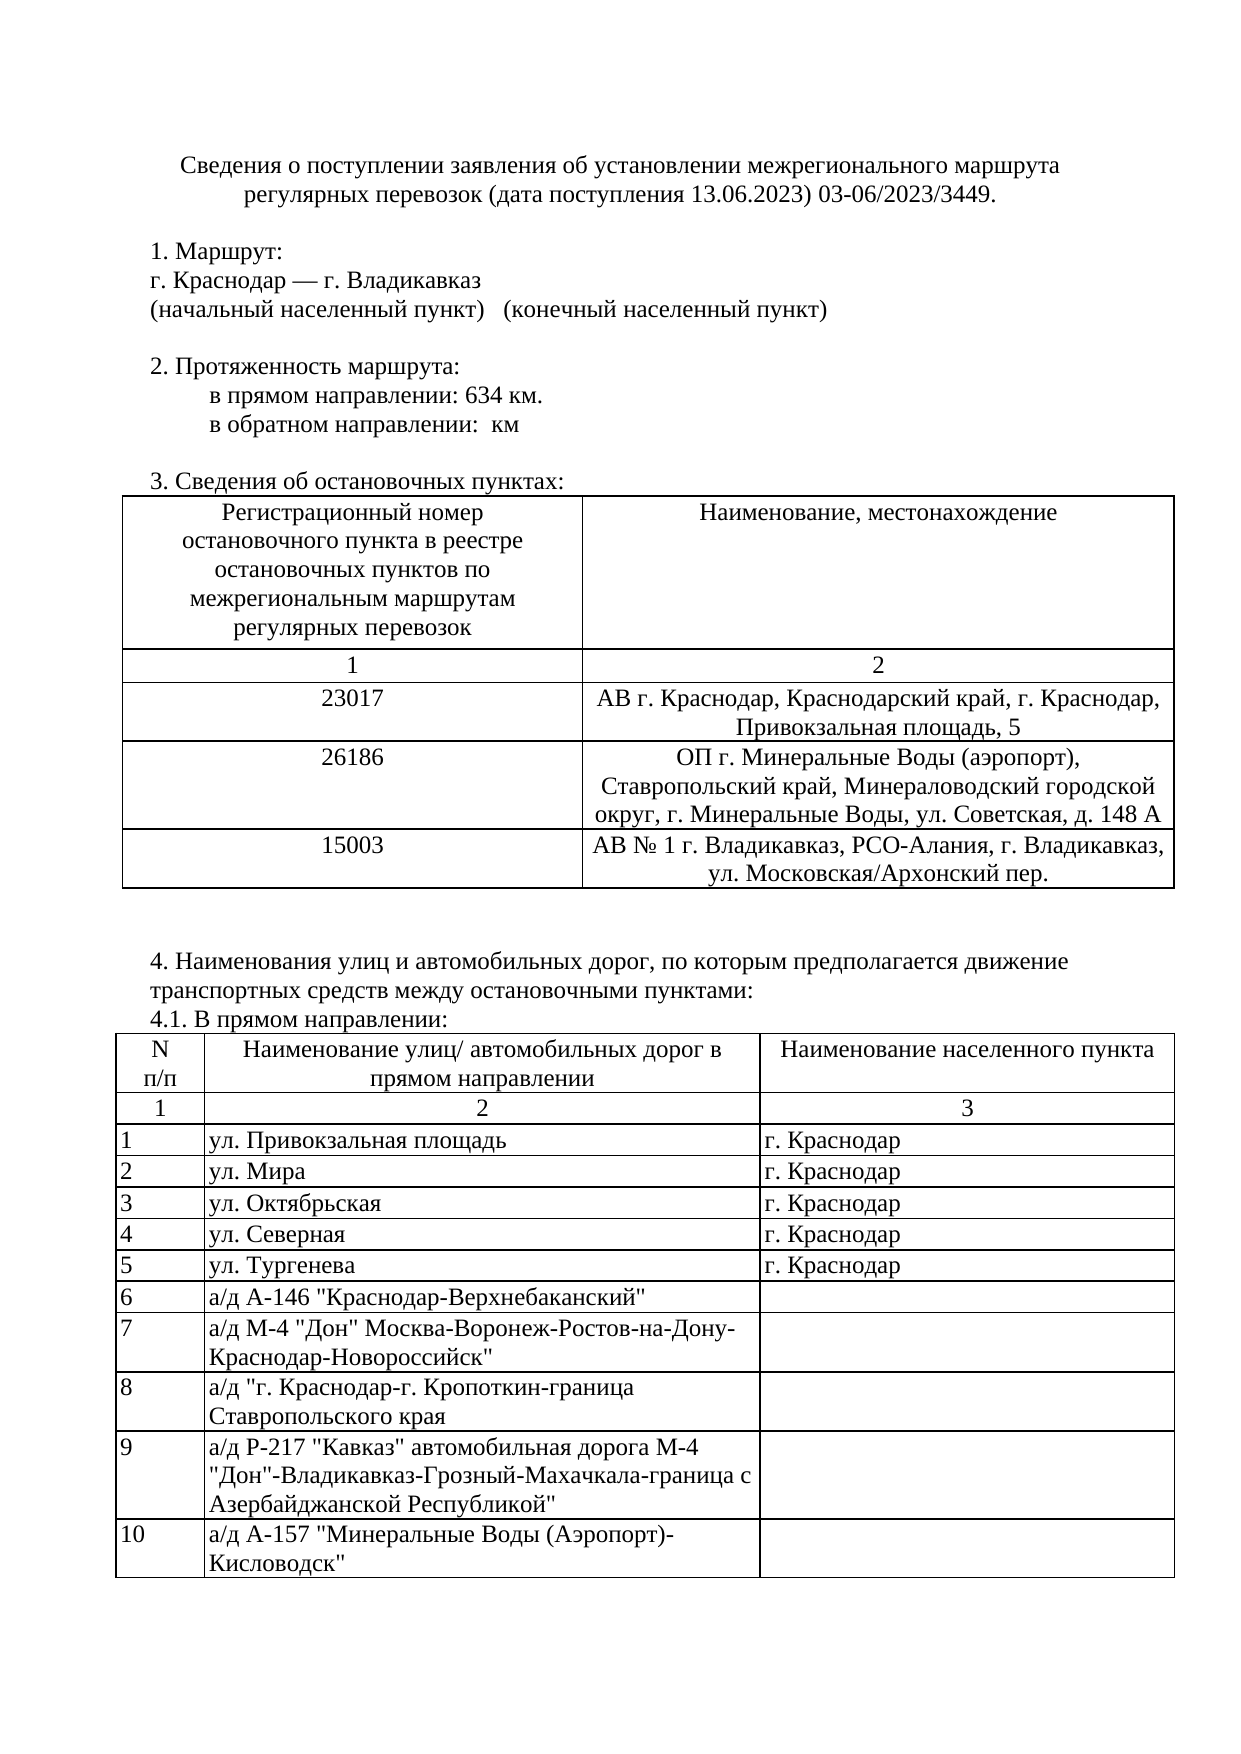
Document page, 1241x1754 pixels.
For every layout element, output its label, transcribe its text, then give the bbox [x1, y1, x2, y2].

text в прямом направлении: 634 км. [150, 380, 1090, 409]
table_header Наименование улиц/ автомобильных дорог в прямом направлении [205, 1034, 759, 1092]
table_cell [761, 1432, 1174, 1518]
table_cell АВ № 1 г. Владикавказ, РСО-Алания, г. Владикавказ, ул. Московская/Архонский пер. [583, 830, 1173, 887]
table_header Наименование, местонахождение [583, 497, 1173, 648]
table_cell [761, 1282, 1174, 1312]
table_cell 3 [761, 1093, 1174, 1123]
table_cell г. Краснодар [761, 1156, 1174, 1186]
table_header Регистрационный номер остановочного пункта в реестре остановочных пунктов по межрегиональным маршрутам регулярных перевозок [123, 497, 582, 648]
text в обратном направлении: км [150, 409, 1090, 437]
table_header Наименование населенного пункта [761, 1034, 1174, 1092]
table_cell АВ г. Краснодар, Краснодарский край, г. Краснодар, Привокзальная площадь, 5 [583, 683, 1173, 740]
table_cell [761, 1313, 1174, 1371]
table_cell 4 [117, 1219, 204, 1249]
text 4.1. В прямом направлении: [150, 1004, 1090, 1033]
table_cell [205, 1432, 759, 1518]
table_cell 9 [117, 1432, 204, 1518]
table_cell 26186 [123, 742, 582, 828]
text 1. Маршрут: [150, 236, 1090, 265]
text (начальный населенный пункт) (конечный населенный пункт) [150, 294, 1090, 322]
table_cell г. Краснодар [761, 1188, 1174, 1217]
table_cell 6 [117, 1282, 204, 1312]
table_cell ул. Северная [205, 1219, 759, 1249]
table_cell 1 [117, 1125, 204, 1154]
table_cell 7 [117, 1313, 204, 1371]
table_cell ул. Октябрьская [205, 1188, 759, 1217]
table_cell 1 [117, 1093, 204, 1123]
table_cell ул. Мира [205, 1156, 759, 1186]
table_cell 23017 [123, 683, 582, 740]
table_cell ОП г. Минеральные Воды (аэропорт), Ставропольский край, Минераловодский городской округ, г. Минеральные Воды, ул. Советская, д. 148 А [583, 742, 1173, 828]
table_cell г. Краснодар [761, 1125, 1174, 1154]
table_cell а/д М-4 "Дон" Москва-Воронеж-Ростов-на-Дону-Краснодар-Новороссийск" [205, 1313, 759, 1371]
table_cell 2 [117, 1156, 204, 1186]
table_cell 1 [123, 650, 582, 681]
table_cell а/д "г. Краснодар-г. Кропоткин-граница Ставропольского края [205, 1373, 759, 1430]
table_header N п/п [117, 1034, 204, 1092]
text Сведения о поступлении заявления об установлении межрегионального маршрута регулярных перевозок (дата поступления 13.06.2023) 03-06/2023/3449. [150, 150, 1090, 207]
text г. Краснодар — г. Владикавказ [150, 265, 1090, 294]
table_cell 2 [205, 1093, 759, 1123]
table_cell г. Краснодар [761, 1219, 1174, 1249]
table_cell ул. Тургенева [205, 1251, 759, 1280]
table_cell [761, 1373, 1174, 1430]
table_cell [205, 1520, 759, 1577]
table_cell 2 [583, 650, 1173, 681]
table_cell ул. Привокзальная площадь [205, 1125, 759, 1154]
table_cell 5 [117, 1251, 204, 1280]
table_cell 15003 [123, 830, 582, 887]
table_cell 8 [117, 1373, 204, 1430]
table_cell 3 [117, 1188, 204, 1217]
table_cell [761, 1520, 1174, 1577]
text 4. Наименования улиц и автомобильных дорог, по которым предполагается движение транспортных средств между остановочными пунктами: [150, 946, 1090, 1004]
text 3. Сведения об остановочных пунктах: [150, 466, 1090, 495]
table_cell а/д А-146 "Краснодар-Верхнебаканский" [205, 1282, 759, 1312]
text 2. Протяженность маршрута: [150, 351, 1090, 380]
table_cell г. Краснодар [761, 1251, 1174, 1280]
table_cell 10 [117, 1520, 204, 1577]
